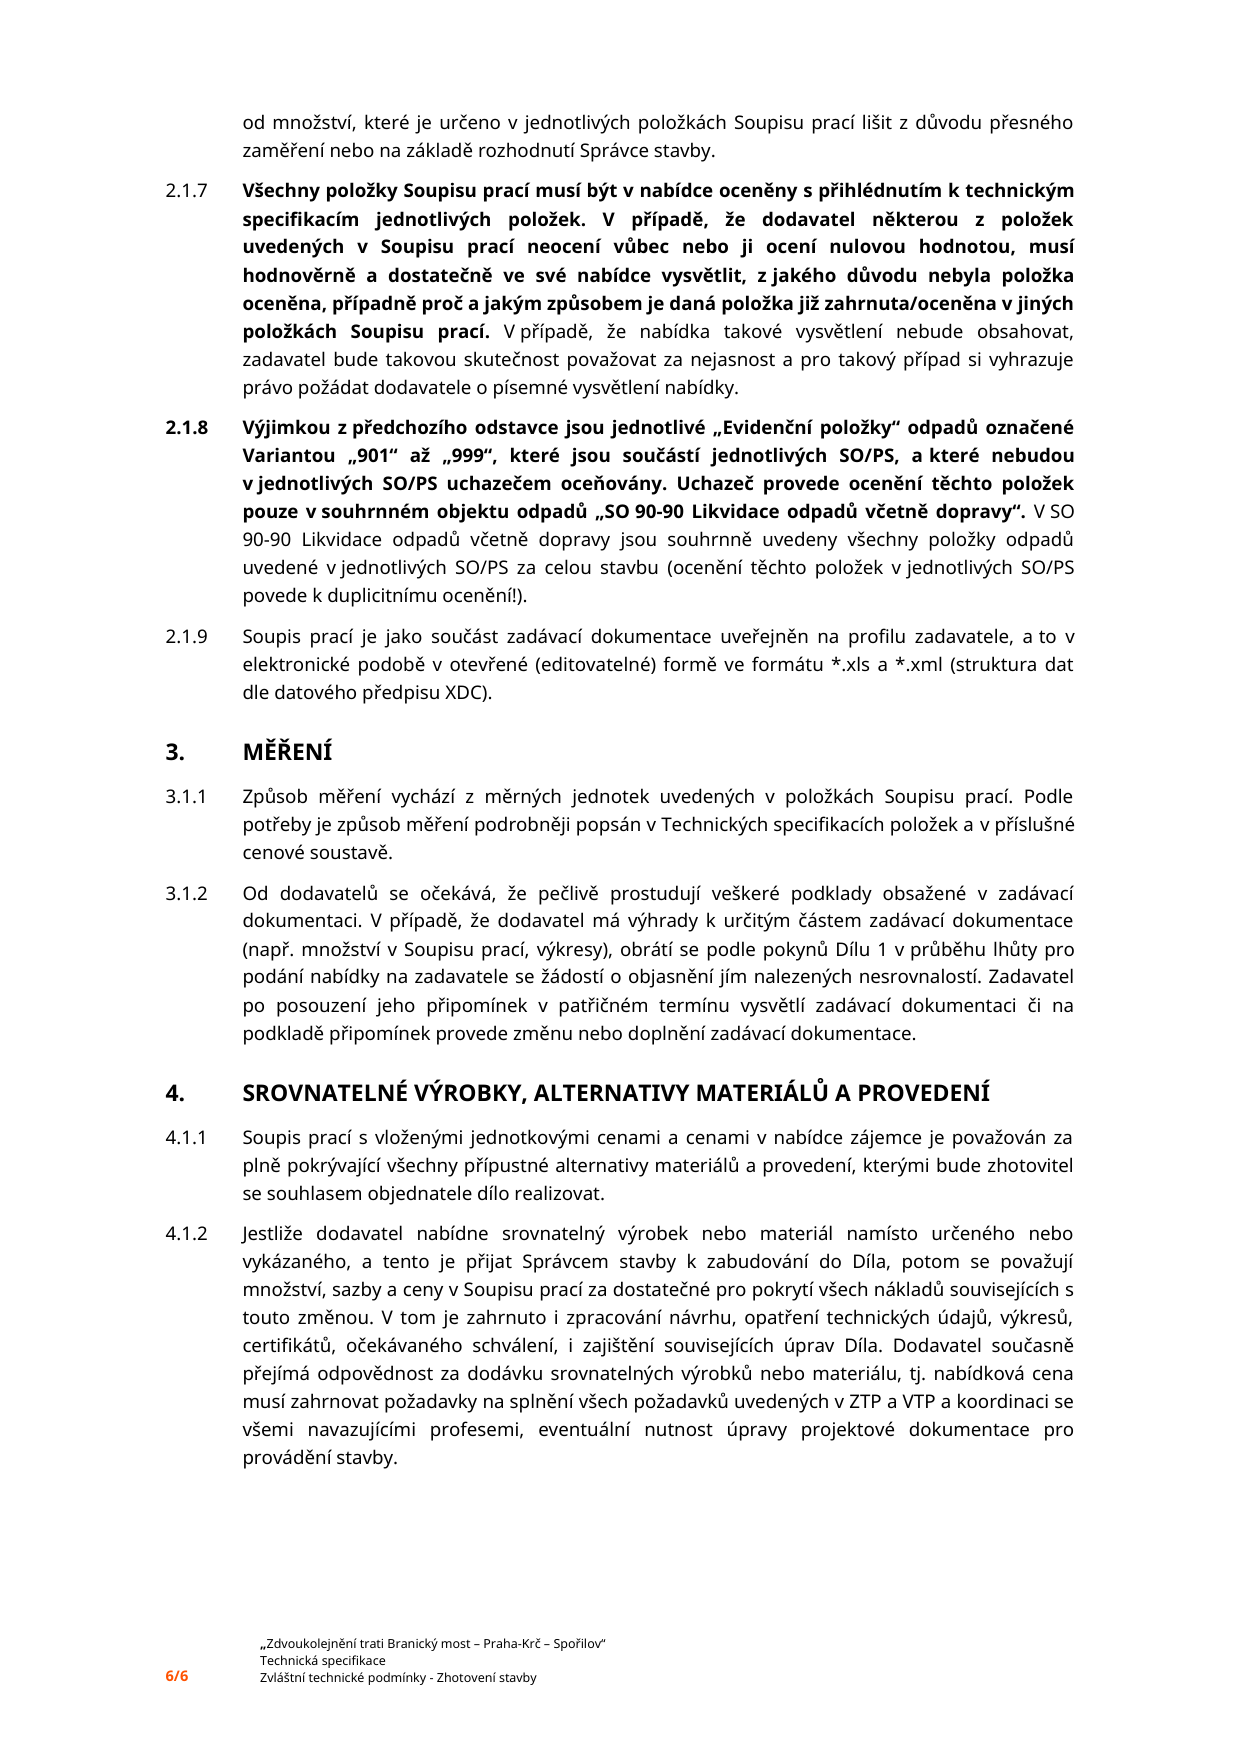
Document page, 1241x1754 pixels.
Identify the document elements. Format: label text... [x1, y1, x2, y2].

text Způsob měření vychází z měrných jednotek uvedených v položkách Soupisu prací. Podle potřeby je způsob měření podrobněji popsán v Technických specifikacích položek a v příslušné cenové soustavě. [165, 783, 1075, 865]
text Soupis prací je jako součást zadávací dokumentace uveřejněn na profilu zadavatele, a to v elektronické podobě v otevřené (editovatelné) formě ve formátu *.xls a *.xml (struktura dat dle datového předpisu XDC). [165, 623, 1075, 705]
text Od dodavatelů se očekává, že pečlivě prostudují veškeré podklady obsažené v zadávací dokumentaci. V případě, že dodavatel má výhrady k určitým částem zadávací dokumentace (např. množství v Soupisu prací, výkresy), obrátí se podle pokynů Dílu 1 v průběhu lhůty pro podání nabídky na zadavatele se žádostí o objasnění jím nalezených nesrovnalostí. Zadavatel po posouzení jeho připomínek v patřičném termínu vysvětlí zadávací dokumentaci či na podkladě připomínek provede změnu nebo doplnění zadávací dokumentace. [165, 880, 1075, 1045]
text Jestliže dodavatel nabídne srovnatelný výrobek nebo materiál namísto určeného nebo vykázaného, a tento je přijat Správcem stavby k zabudování do Díla, potom se považují množství, sazby a ceny v Soupisu prací za dostatečné pro pokrytí všech nákladů souvisejících s touto změnou. V tom je zahrnuto i zpracování návrhu, opatření technických údajů, výkresů, certifikátů, očekávaného schválení, i zajištění souvisejících úprav Díla. Dodavatel současně přejímá odpovědnost za dodávku srovnatelných výrobků nebo materiálu, tj. nabídková cena musí zahrnovat požadavky na splnění všech požadavků uvedených v ZTP a VTP a koordinaci se všemi navazujícími profesemi, eventuální nutnost úpravy projektové dokumentace pro provádění stavby. [165, 1221, 1075, 1470]
text SROVNATELNÉ VÝROBKY, ALTERNATIVY MATERIÁLŮ A PROVEDENÍ [165, 1077, 1075, 1108]
text Výjimkou z předchozího odstavce jsou jednotlivé „Evidenční položky“ odpadů označené Variantou „901“ až „999“, které jsou součástí jednotlivých SO/PS, a které nebudou v jednotlivých SO/PS uchazečem oceňovány. Uchazeč provede ocenění těchto položek pouze v souhrnném objektu odpadů „SO 90-90 Likvidace odpadů včetně dopravy“. V SO 90-90 Likvidace odpadů včetně dopravy jsou souhrnně uvedeny všechny položky odpadů uvedené v jednotlivých SO/PS za celou stavbu (ocenění těchto položek v jednotlivých SO/PS povede k duplicitnímu ocenění!). [165, 414, 1075, 608]
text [165, 109, 1075, 163]
text MĚŘENÍ [165, 736, 1075, 768]
text Všechny položky Soupisu prací musí být v nabídce oceněny s přihlédnutím k technickým specifikacím jednotlivých položek. V případě, že dodavatel některou z položek uvedených v Soupisu prací neocení vůbec nebo ji ocení nulovou hodnotou, musí hodnověrně a dostatečně ve své nabídce vysvětlit, z jakého důvodu nebyla položka oceněna, případně proč a jakým způsobem je daná položka již zahrnuta/oceněna v jiných položkách Soupisu prací. V případě, že nabídka takové vysvětlení nebude obsahovat, zadavatel bude takovou skutečnost považovat za nejasnost a pro takový případ si vyhrazuje právo požádat dodavatele o písemné vysvětlení nabídky. [165, 178, 1075, 399]
text Soupis prací s vloženými jednotkovými cenami a cenami v nabídce zájemce je považován za plně pokrývající všechny přípustné alternativy materiálů a provedení, kterými bude zhotovitel se souhlasem objednatele dílo realizovat. [165, 1124, 1075, 1206]
